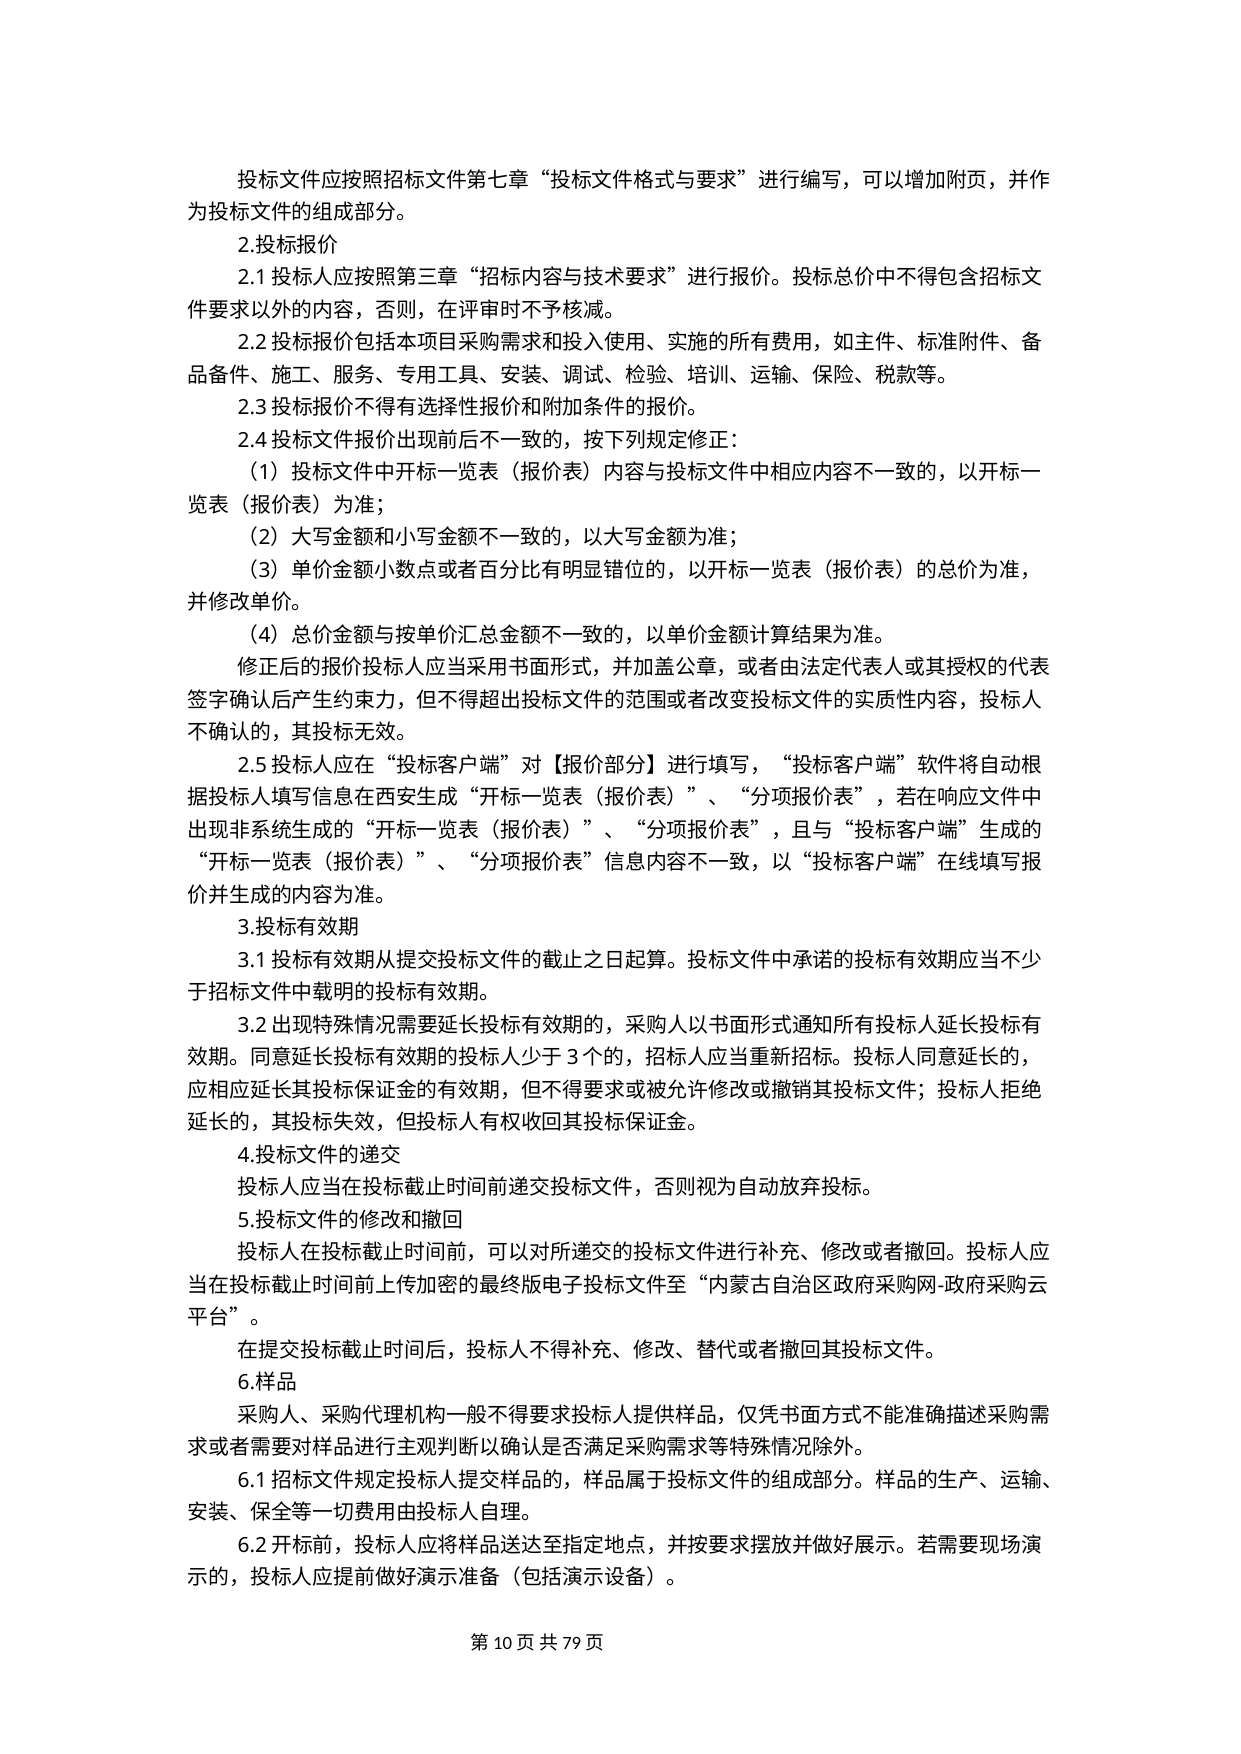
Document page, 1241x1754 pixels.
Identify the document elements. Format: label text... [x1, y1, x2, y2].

text 2.1投标人应按照第三章“招标内容与技术要求”进行报价。投标总价中不得包含招标文件要求以外的内容，否则，在评审时不予核减。 [187, 259, 1053, 324]
text 2.3投标报价不得有选择性报价和附加条件的报价。 [187, 389, 1053, 422]
text 3.投标有效期 [187, 909, 1053, 942]
text 6.样品 [187, 1364, 1053, 1397]
text 6.2开标前，投标人应将样品送达至指定地点，并按要求摆放并做好展示。若需要现场演示的，投标人应提前做好演示准备（包括演示设备）。 [187, 1527, 1053, 1592]
text 投标人在投标截止时间前，可以对所递交的投标文件进行补充、修改或者撤回。投标人应当在投标截止时间前上传加密的最终版电子投标文件至“内蒙古自治区政府采购网-政府采购云平台”。 [187, 1234, 1053, 1332]
text 修正后的报价投标人应当采用书面形式，并加盖公章，或者由法定代表人或其授权的代表签字确认后产生约束力，但不得超出投标文件的范围或者改变投标文件的实质性内容，投标人不确认的，其投标无效。 [187, 649, 1053, 747]
text 4.投标文件的递交 [187, 1137, 1053, 1169]
text 2.4投标文件报价出现前后不一致的，按下列规定修正： [187, 422, 1053, 454]
text 采购人、采购代理机构一般不得要求投标人提供样品，仅凭书面方式不能准确描述采购需求或者需要对样品进行主观判断以确认是否满足采购需求等特殊情况除外。 [187, 1397, 1053, 1462]
text 在提交投标截止时间后，投标人不得补充、修改、替代或者撤回其投标文件。 [187, 1332, 1053, 1364]
text 5.投标文件的修改和撤回 [187, 1202, 1053, 1234]
text （1）投标文件中开标一览表（报价表）内容与投标文件中相应内容不一致的，以开标一览表（报价表）为准； [187, 454, 1053, 519]
text 3.2出现特殊情况需要延长投标有效期的，采购人以书面形式通知所有投标人延长投标有效期。同意延长投标有效期的投标人少于3个的，招标人应当重新招标。投标人同意延长的，应相应延长其投标保证金的有效期，但不得要求或被允许修改或撤销其投标文件；投标人拒绝延长的，其投标失效，但投标人有权收回其投标保证金。 [187, 1007, 1053, 1137]
text 2.5投标人应在“投标客户端”对【报价部分】进行填写，“投标客户端”软件将自动根据投标人填写信息在西安生成“开标一览表（报价表）”、“分项报价表”，若在响应文件中出现非系统生成的“开标一览表（报价表）”、“分项报价表”，且与“投标客户端”生成的“开标一览表（报价表）”、“分项报价表”信息内容不一致，以“投标客户端”在线填写报价并生成的内容为准。 [187, 747, 1053, 909]
text 2.投标报价 [187, 227, 1053, 259]
text （3）单价金额小数点或者百分比有明显错位的，以开标一览表（报价表）的总价为准，并修改单价。 [187, 552, 1053, 617]
text （4）总价金额与按单价汇总金额不一致的，以单价金额计算结果为准。 [187, 617, 1053, 649]
text 投标文件应按照招标文件第七章“投标文件格式与要求”进行编写，可以增加附页，并作为投标文件的组成部分。 [187, 162, 1053, 227]
text （2）大写金额和小写金额不一致的，以大写金额为准； [187, 519, 1053, 552]
text 2.2投标报价包括本项目采购需求和投入使用、实施的所有费用，如主件、标准附件、备品备件、施工、服务、专用工具、安装、调试、检验、培训、运输、保险、税款等。 [187, 324, 1053, 389]
text 投标人应当在投标截止时间前递交投标文件，否则视为自动放弃投标。 [187, 1169, 1053, 1202]
text 6.1招标文件规定投标人提交样品的，样品属于投标文件的组成部分。样品的生产、运输、安装、保全等一切费用由投标人自理。 [187, 1462, 1053, 1527]
text 3.1投标有效期从提交投标文件的截止之日起算。投标文件中承诺的投标有效期应当不少于招标文件中载明的投标有效期。 [187, 942, 1053, 1007]
